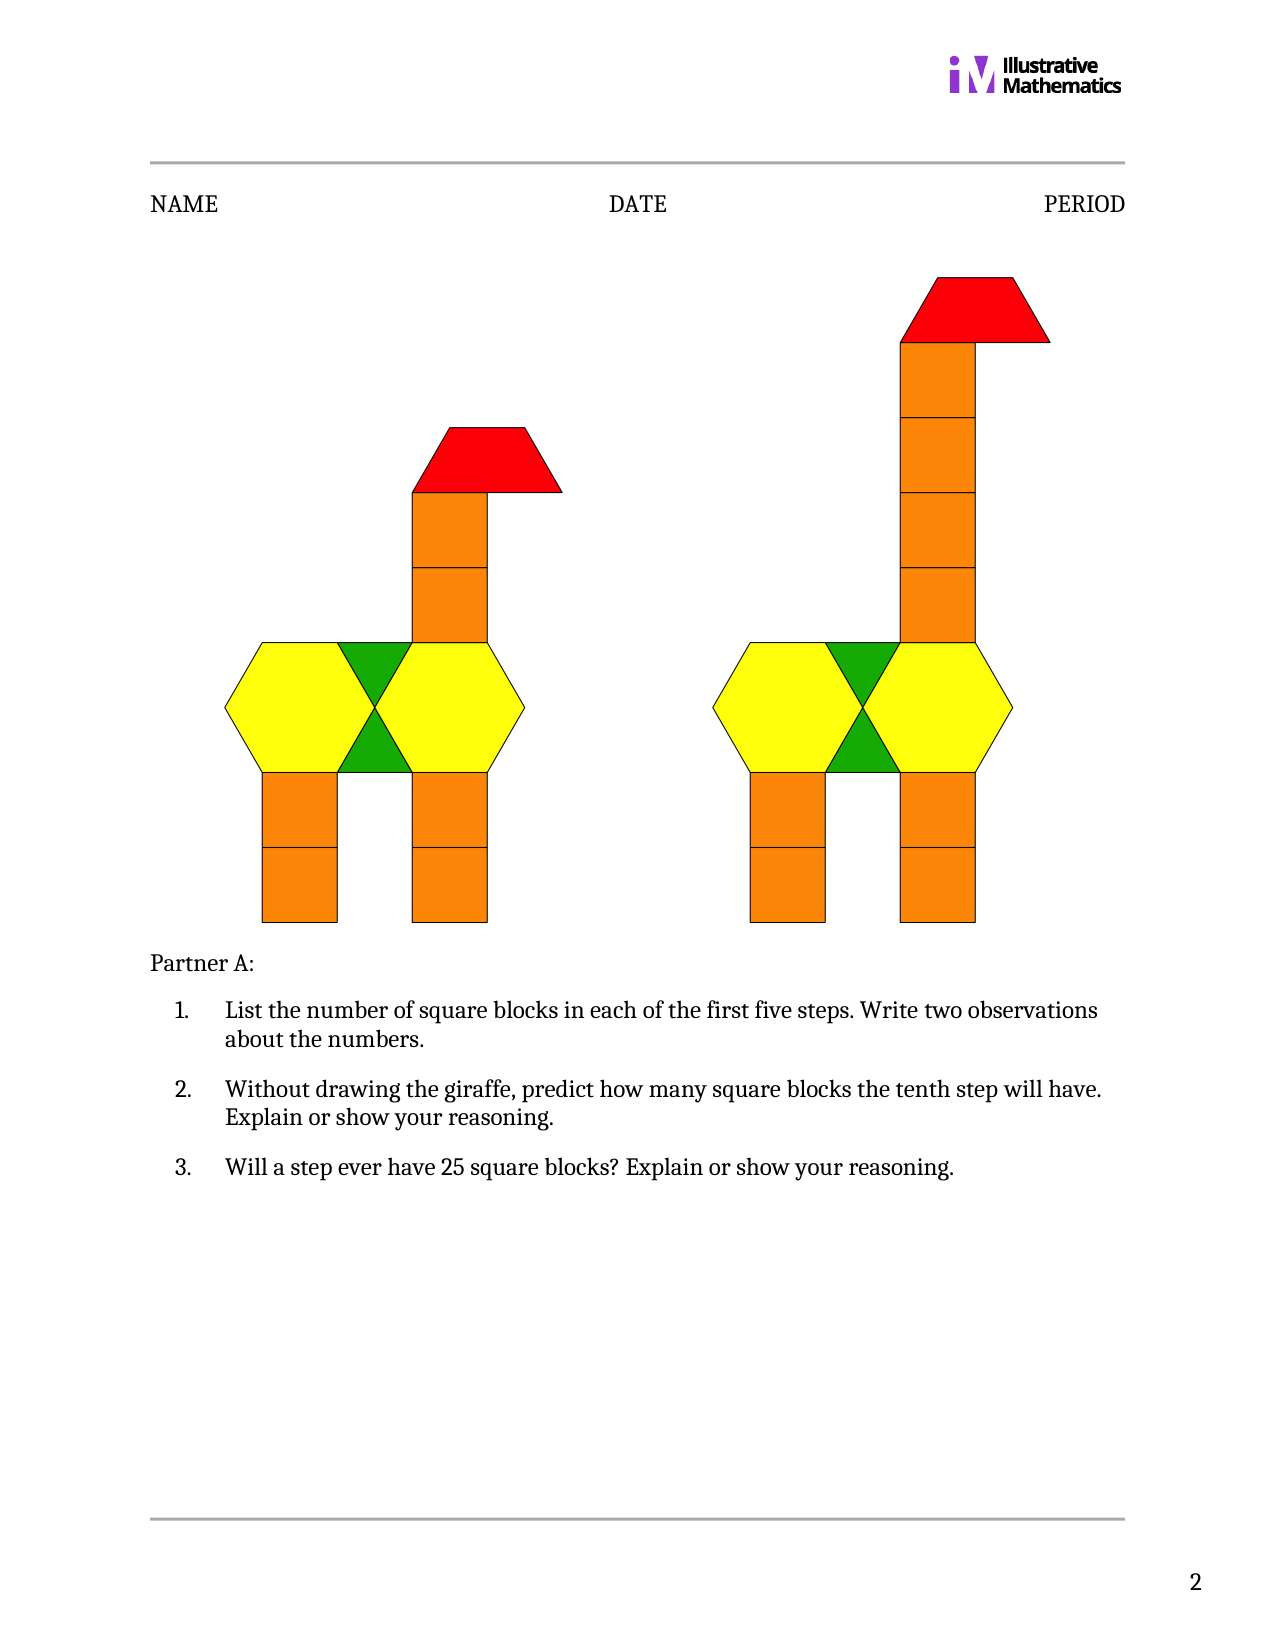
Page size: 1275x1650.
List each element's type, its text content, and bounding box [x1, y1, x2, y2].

list List the number of square blocks in each of the first five steps. Write two observations about the numbers. [175, 996, 1125, 1054]
list Without drawing the giraffe, predict how many square blocks the tenth step will have. Explain or show your reasoning. [175, 1074, 1125, 1132]
list Will a step ever have 25 square blocks? Explain or show your reasoning. [175, 1153, 1125, 1182]
picture [949, 55, 1121, 93]
text Partner A: [150, 949, 1125, 977]
picture [168, 247, 1144, 930]
